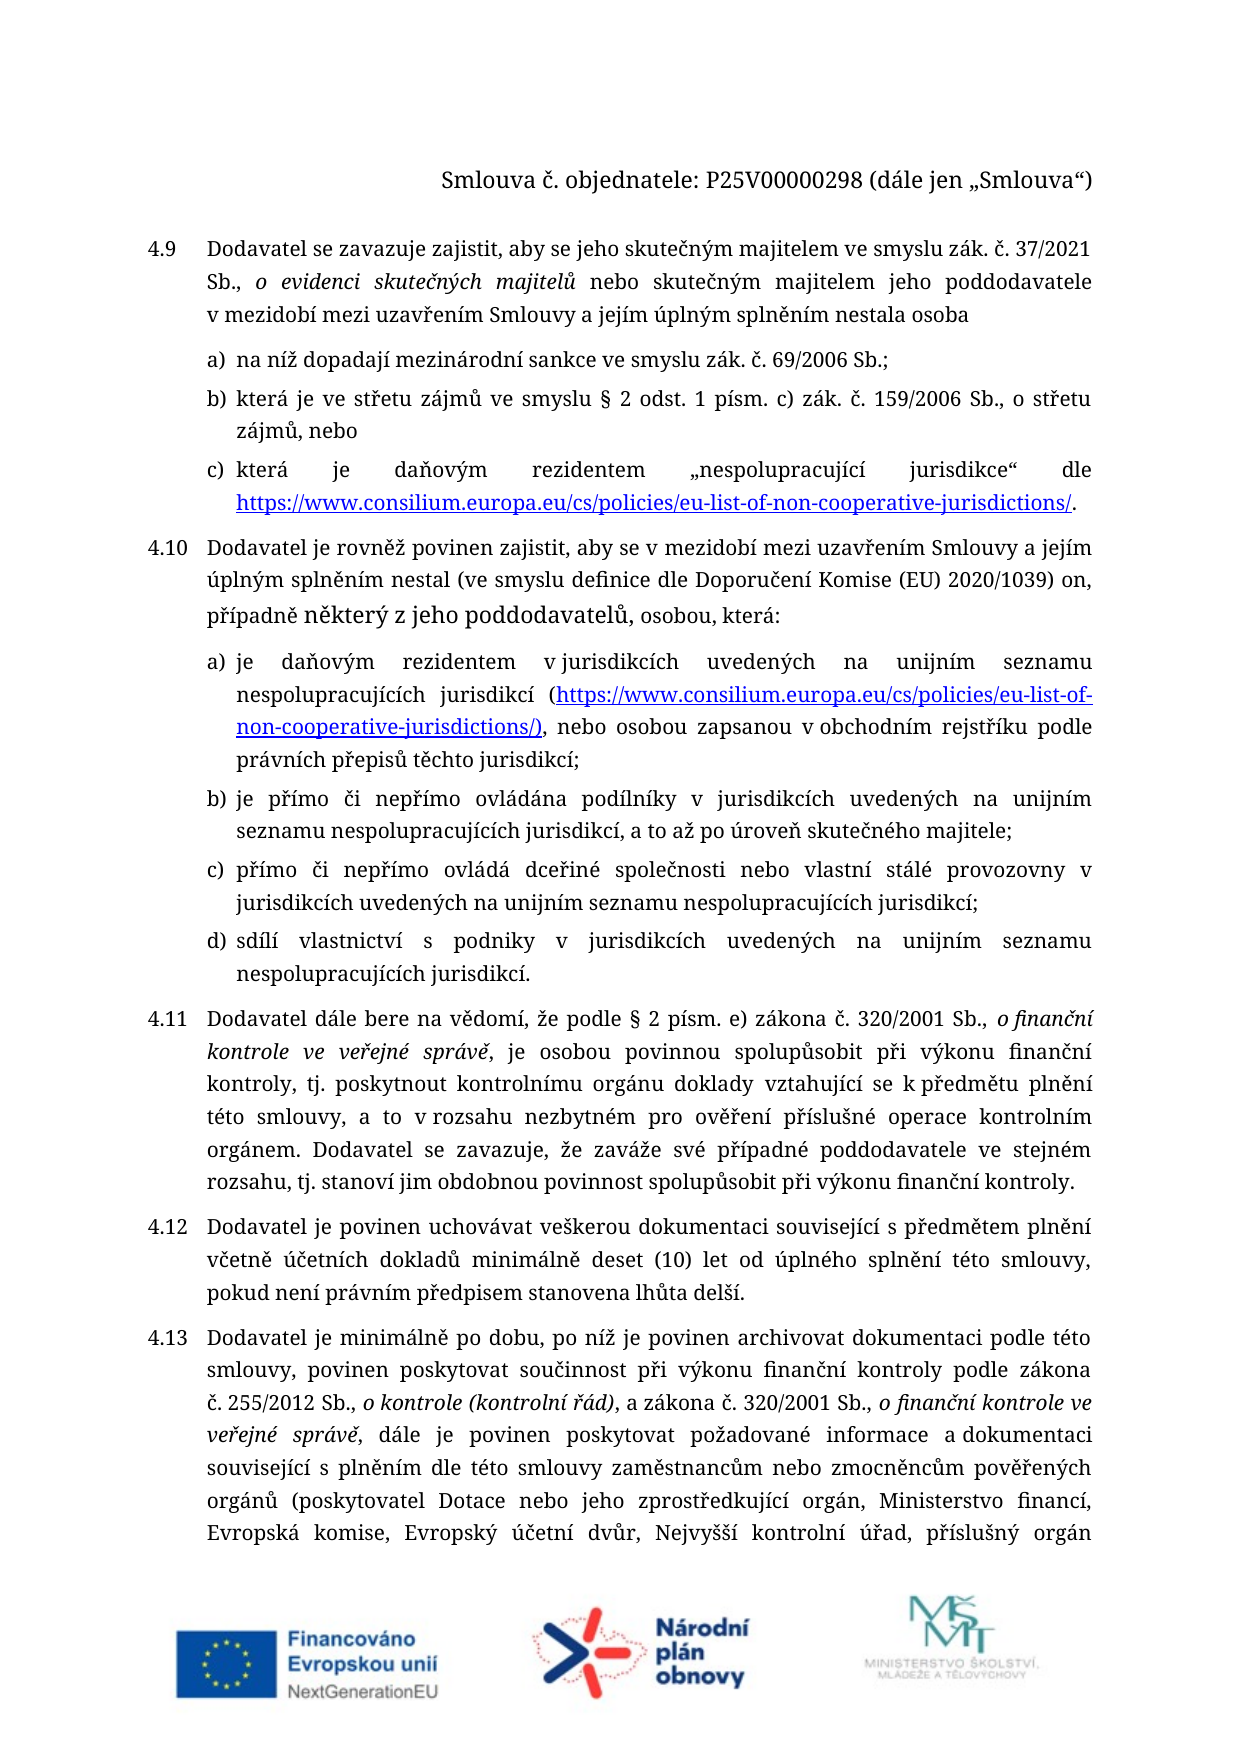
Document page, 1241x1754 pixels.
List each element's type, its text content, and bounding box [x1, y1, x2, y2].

list je daňovým rezidentem v jurisdikcích uvedených na unijním seznamu nespolupracujících jurisdikcí (https://www.consilium.europa.eu/cs/policies/eu-list-of-non-cooperative-jurisdictions/), nebo osobou zapsanou v obchodním rejstříku podle právních přepisů těchto jurisdikcí; [207, 647, 1093, 773]
list Dodavatel je povinen uchovávat veškerou dokumentaci související s předmětem plnění včetně účetních dokladů minimálně deset (10) let od úplného splnění této smlouvy, pokud není právním předpisem stanovena lhůta delší. [148, 1212, 1093, 1306]
list která je daňovým rezidentem „nespolupracující jurisdikce“ dle https://www.consilium.europa.eu/cs/policies/eu-list-of-non-cooperative-jurisdictions/. [207, 455, 1093, 516]
list přímo či nepřímo ovládá dceřiné společnosti nebo vlastní stálé provozovny v jurisdikcích uvedených na unijním seznamu nespolupracujících jurisdikcí; [207, 855, 1093, 916]
list která je ve střetu zájmů ve smyslu § 2 odst. 1 písm. c) zák. č. 159/2006 Sb., o střetu zájmů, nebo [207, 384, 1093, 445]
list je přímo či nepřímo ovládána podílníky v jurisdikcích uvedených na unijním seznamu nespolupracujících jurisdikcí, a to až po úroveň skutečného majitele; [207, 784, 1093, 845]
list Dodavatel je rovněž povinen zajistit, aby se v mezidobí mezi uzavřením Smlouvy a jejím úplným splněním nestal (ve smyslu definice dle Doporučení Komise (EU) 2020/1039) on, případně některý z jeho poddodavatelů, osobou, která: [148, 533, 1093, 630]
list Dodavatel dále bere na vědomí, že podle § 2 písm. e) zákona č. 320/2001 Sb., o finanční kontrole ve veřejné správě, je osobou povinnou spolupůsobit při výkonu finanční kontroly, tj. poskytnout kontrolnímu orgánu doklady vztahující se k předmětu plnění této smlouvy, a to v rozsahu nezbytném pro ověření příslušné operace kontrolním orgánem. Dodavatel se zavazuje, že zaváže své případné poddodavatele ve stejném rozsahu, tj. stanoví jim obdobnou povinnost spolupůsobit při výkonu finanční kontroly. [148, 1004, 1093, 1196]
list Dodavatel se zavazuje zajistit, aby se jeho skutečným majitelem ve smyslu zák. č. 37/2021 Sb., o evidenci skutečných majitelů nebo skutečným majitelem jeho poddodavatele v mezidobí mezi uzavřením Smlouvy a jejím úplným splněním nestala osoba [148, 234, 1093, 328]
list na níž dopadají mezinárodní sankce ve smyslu zák. č. 69/2006 Sb.; [207, 345, 1093, 373]
picture [147, 1548, 1093, 1726]
list sdílí vlastnictví s podniky v jurisdikcích uvedených na unijním seznamu nespolupracujících jurisdikcí. [207, 927, 1093, 988]
